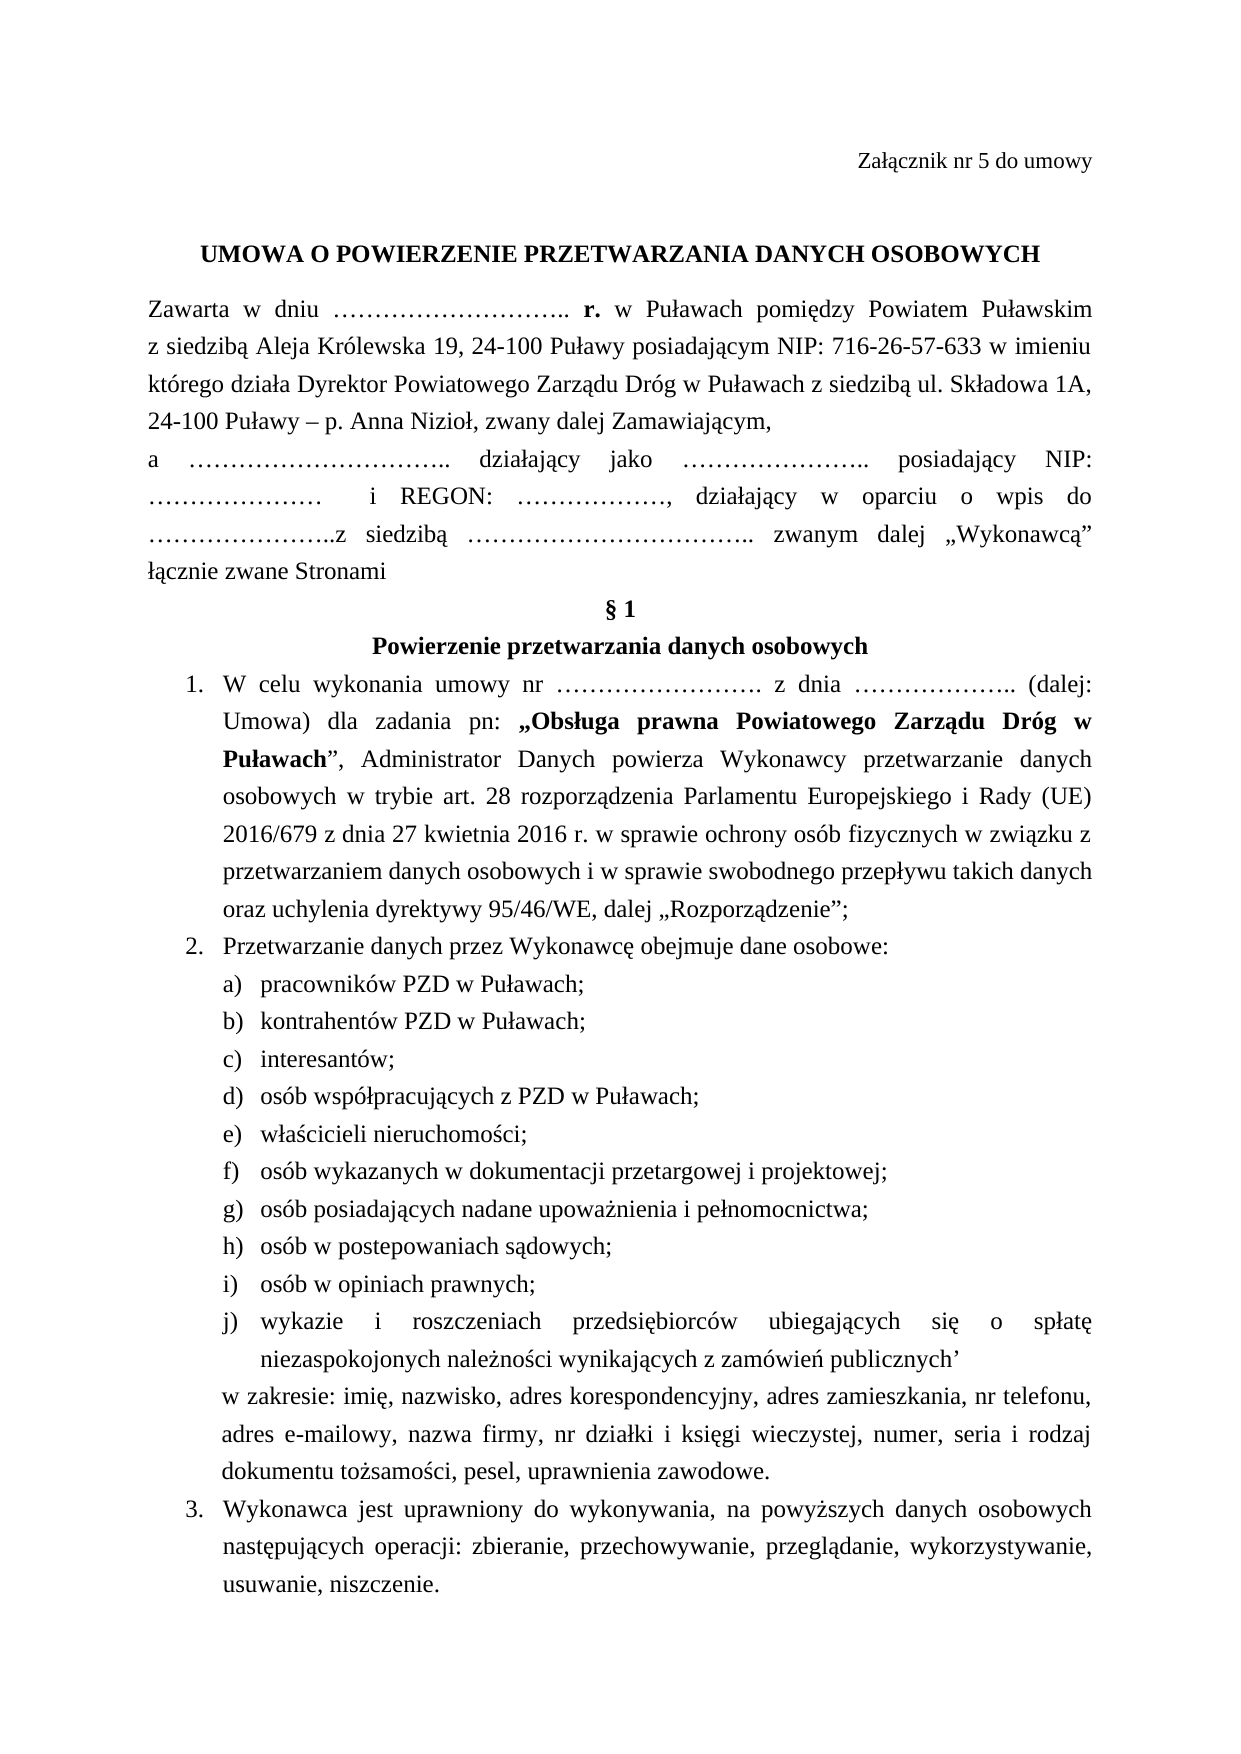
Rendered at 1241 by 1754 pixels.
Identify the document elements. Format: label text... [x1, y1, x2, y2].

list właścicieli nieruchomości; [223, 1112, 1093, 1150]
text Powierzenie przetwarzania danych osobowych [148, 625, 1093, 662]
list osób współpracujących z PZD w Puławach; [223, 1075, 1093, 1112]
list kontrahentów PZD w Puławach; [223, 1000, 1093, 1037]
text a ………………………….. działający jako ………………….. posiadający NIP: ………………… i REGON: ………………, działający w oparciu o wpis do …………………..z siedzibą …………………………….. zwanym dalej „Wykonawcą” łącznie zwane Stronami [148, 437, 1093, 587]
list osób wykazanych w dokumentacji przetargowej i projektowej; [223, 1150, 1093, 1187]
list osób w opiniach prawnych; [223, 1262, 1093, 1300]
list osób w postepowaniach sądowych; [223, 1225, 1093, 1262]
text w zakresie: imię, nazwisko, adres korespondencyjny, adres zamieszkania, nr telefonu, adres e-mailowy, nazwa firmy, nr działki i księgi wieczystej, numer, seria i rodzaj dokumentu tożsamości, pesel, uprawnienia zawodowe. [221, 1375, 1093, 1487]
list interesantów; [223, 1037, 1093, 1075]
list Przetwarzanie danych przez Wykonawcę obejmuje dane osobowe: [185, 925, 1093, 962]
list W celu wykonania umowy nr ……………………. z dnia ……………….. (dalej: Umowa) dla zadania pn: „Obsługa prawna Powiatowego Zarządu Dróg w Puławach”, Administrator Danych powierza Wykonawcy przetwarzanie danych osobowych w trybie art. 28 rozporządzenia Parlamentu Europejskiego i Rady (UE) 2016/679 z dnia 27 kwietnia 2016 r. w sprawie ochrony osób fizycznych w związku z przetwarzaniem danych osobowych i w sprawie swobodnego przepływu takich danych oraz uchylenia dyrektywy 95/46/WE, dalej „Rozporządzenie”; [185, 662, 1093, 925]
list wykazie i roszczeniach przedsiębiorców ubiegających się o spłatę niezaspokojonych należności wynikających z zamówień publicznych’ [223, 1300, 1093, 1375]
list Wykonawca jest uprawniony do wykonywania, na powyższych danych osobowych następujących operacji: zbieranie, przechowywanie, przeglądanie, wykorzystywanie, usuwanie, niszczenie. [185, 1487, 1093, 1600]
text § 1 [148, 587, 1093, 625]
list pracowników PZD w Puławach; [223, 962, 1093, 1000]
list osób posiadających nadane upoważnienia i pełnomocnictwa; [223, 1187, 1093, 1225]
text Zawarta w dniu ……………………….. r. w Puławach pomiędzy Powiatem Puławskim z siedzibą Aleja Królewska 19, 24-100 Puławy posiadającym NIP: 716-26-57-633 w imieniu którego działa Dyrektor Powiatowego Zarządu Dróg w Puławach z siedzibą ul. Składowa 1A, 24-100 Puławy – p. Anna Nizioł, zwany dalej Zamawiającym, [148, 287, 1093, 437]
text UMOWA O POWIERZENIE PRZETWARZANIA DANYCH OSOBOWYCH [148, 239, 1093, 268]
text Załącznik nr 5 do umowy [148, 148, 1093, 174]
